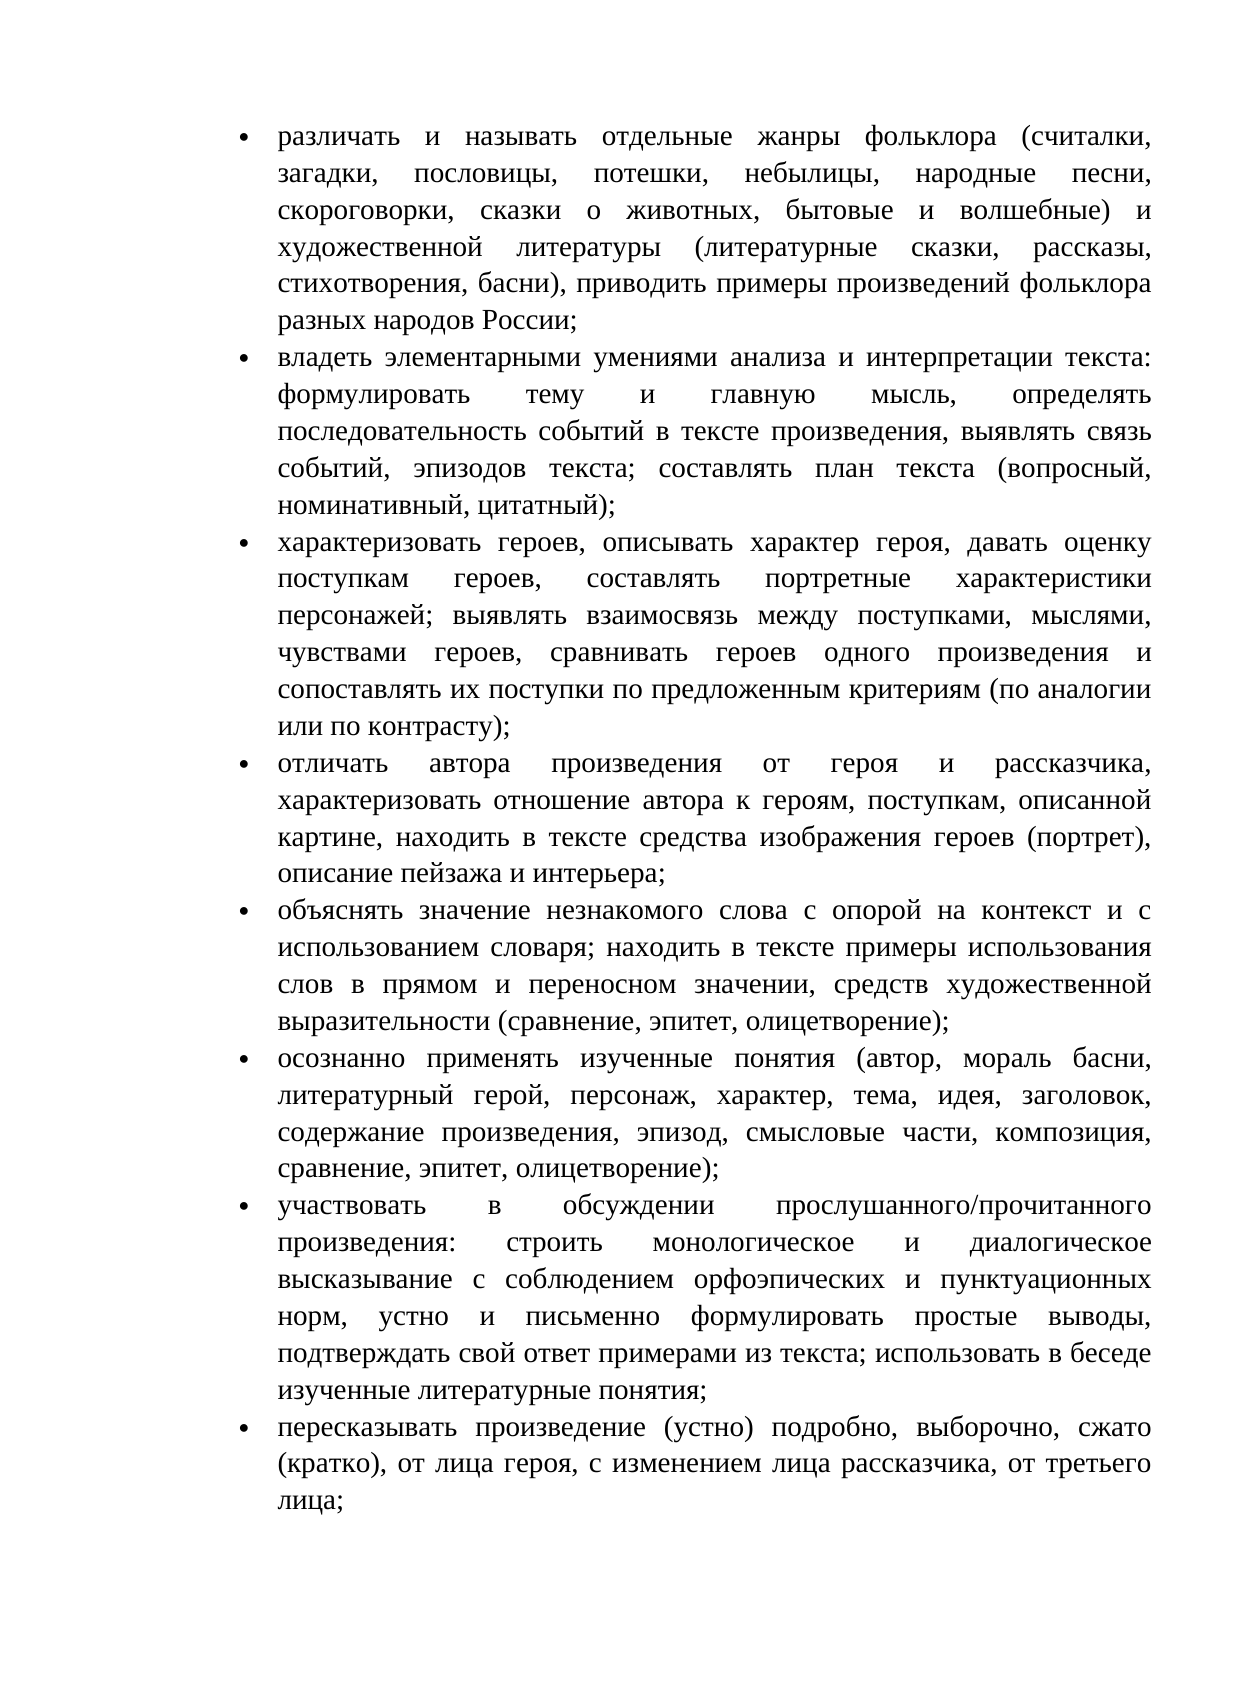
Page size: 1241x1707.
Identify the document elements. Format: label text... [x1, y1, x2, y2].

list характеризовать героев, описывать характер героя, давать оценку поступкам героев, составлять портретные характеристики персонажей; выявлять взаимосвязь между поступками, мыслями, чувствами героев, сравнивать героев одного произведения и сопоставлять их поступки по предложенным критериям (по аналогии или по контрасту); [240, 524, 1152, 742]
list владеть элементарными умениями анализа и интерпретации текста: формулировать тему и главную мысль, определять последовательность событий в тексте произведения, выявлять связь событий, эпизодов текста; составлять план текста (вопросный, номинативный, цитатный); [240, 339, 1152, 520]
list пересказывать произведение (устно) подробно, выборочно, сжато (кратко), от лица героя, с изменением лица рассказчика, от третьего лица; [240, 1409, 1152, 1516]
list объяснять значение незнакомого слова с опорой на контекст и с использованием словаря; находить в тексте примеры использования слов в прямом и переносном значении, средств художественной выразительности (сравнение, эпитет, олицетворение); [240, 892, 1152, 1037]
list осознанно применять изученные понятия (автор, мораль басни, литературный герой, персонаж, характер, тема, идея, заголовок, содержание произведения, эпизод, смысловые части, композиция, сравнение, эпитет, олицетворение); [240, 1040, 1152, 1184]
list участвовать в обсуждении прослушанного/прочитанного произведения: строить монологическое и диалогическое высказывание с соблюдением орфоэпических и пунктуационных норм, устно и письменно формулировать простые выводы, подтверждать свой ответ примерами из текста; использовать в беседе изученные литературные понятия; [240, 1187, 1152, 1405]
list отличать автора произведения от героя и рассказчика, характеризовать отношение автора к героям, поступкам, описанной картине, находить в тексте средства изображения героев (портрет), описание пейзажа и интерьера; [240, 745, 1152, 889]
list различать и называть отдельные жанры фольклора (считалки, загадки, пословицы, потешки, небылицы, народные песни, скороговорки, сказки о животных, бытовые и волшебные) и художественной литературы (литературные сказки, рассказы, стихотворения, басни), приводить примеры произведений фольклора разных народов России; [240, 118, 1152, 336]
